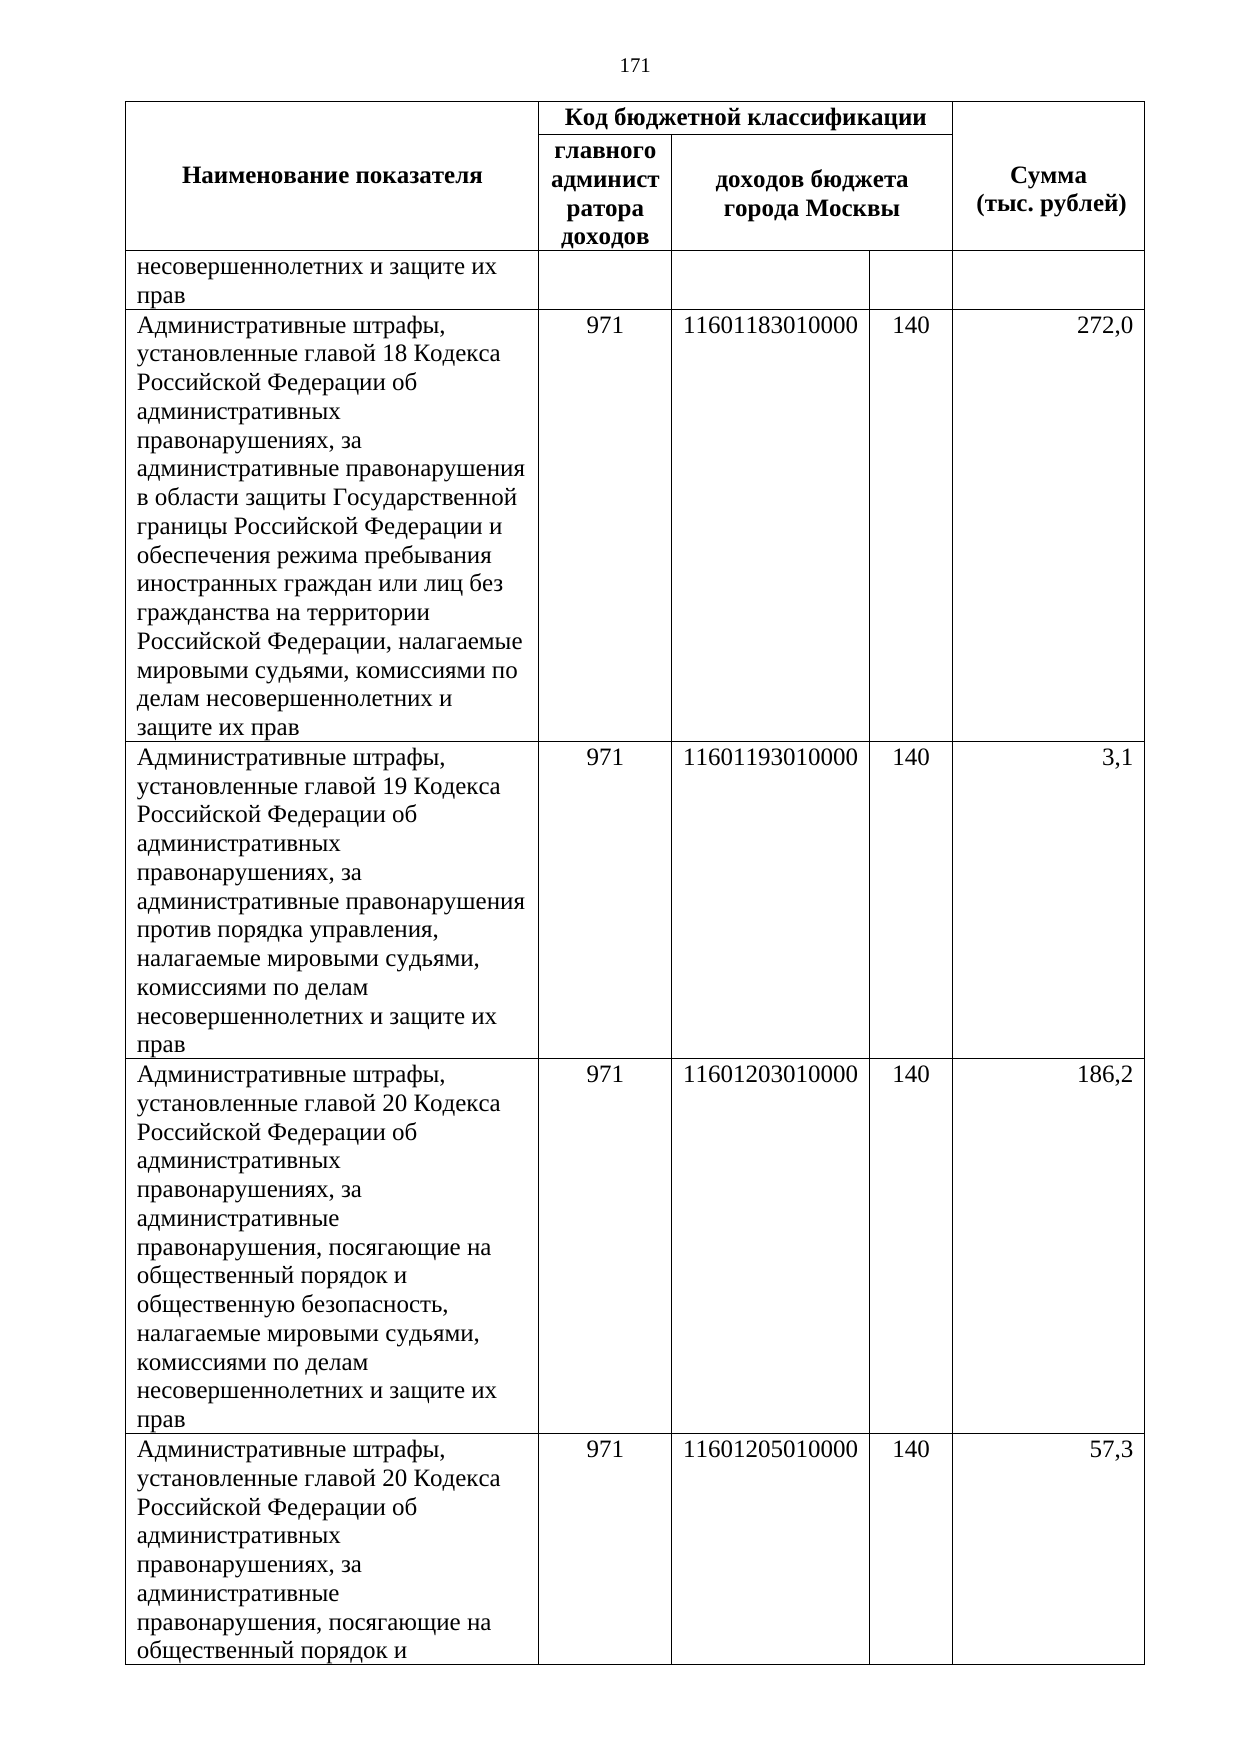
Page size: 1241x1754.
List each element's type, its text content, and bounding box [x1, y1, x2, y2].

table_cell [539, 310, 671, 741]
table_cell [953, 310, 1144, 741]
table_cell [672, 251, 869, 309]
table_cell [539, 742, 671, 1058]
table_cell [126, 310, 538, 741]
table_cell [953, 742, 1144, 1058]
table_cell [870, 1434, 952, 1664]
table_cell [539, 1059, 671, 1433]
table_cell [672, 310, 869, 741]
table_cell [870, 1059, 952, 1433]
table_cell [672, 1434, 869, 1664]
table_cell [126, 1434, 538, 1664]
table_header Код бюджетной классификации [539, 102, 952, 134]
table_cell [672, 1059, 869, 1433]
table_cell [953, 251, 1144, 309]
table_header Сумма (тыс. рублей) [953, 102, 1144, 250]
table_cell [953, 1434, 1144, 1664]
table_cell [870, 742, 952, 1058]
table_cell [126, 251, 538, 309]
table_cell главного администратора доходов [539, 135, 671, 250]
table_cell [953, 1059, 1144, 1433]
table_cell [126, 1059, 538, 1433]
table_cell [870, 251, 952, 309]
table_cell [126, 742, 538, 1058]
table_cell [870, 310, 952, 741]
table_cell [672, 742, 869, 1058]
table_header Наименование показателя [126, 102, 538, 250]
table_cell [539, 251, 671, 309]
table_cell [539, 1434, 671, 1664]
table_cell доходов бюджета города Москвы [672, 135, 952, 250]
